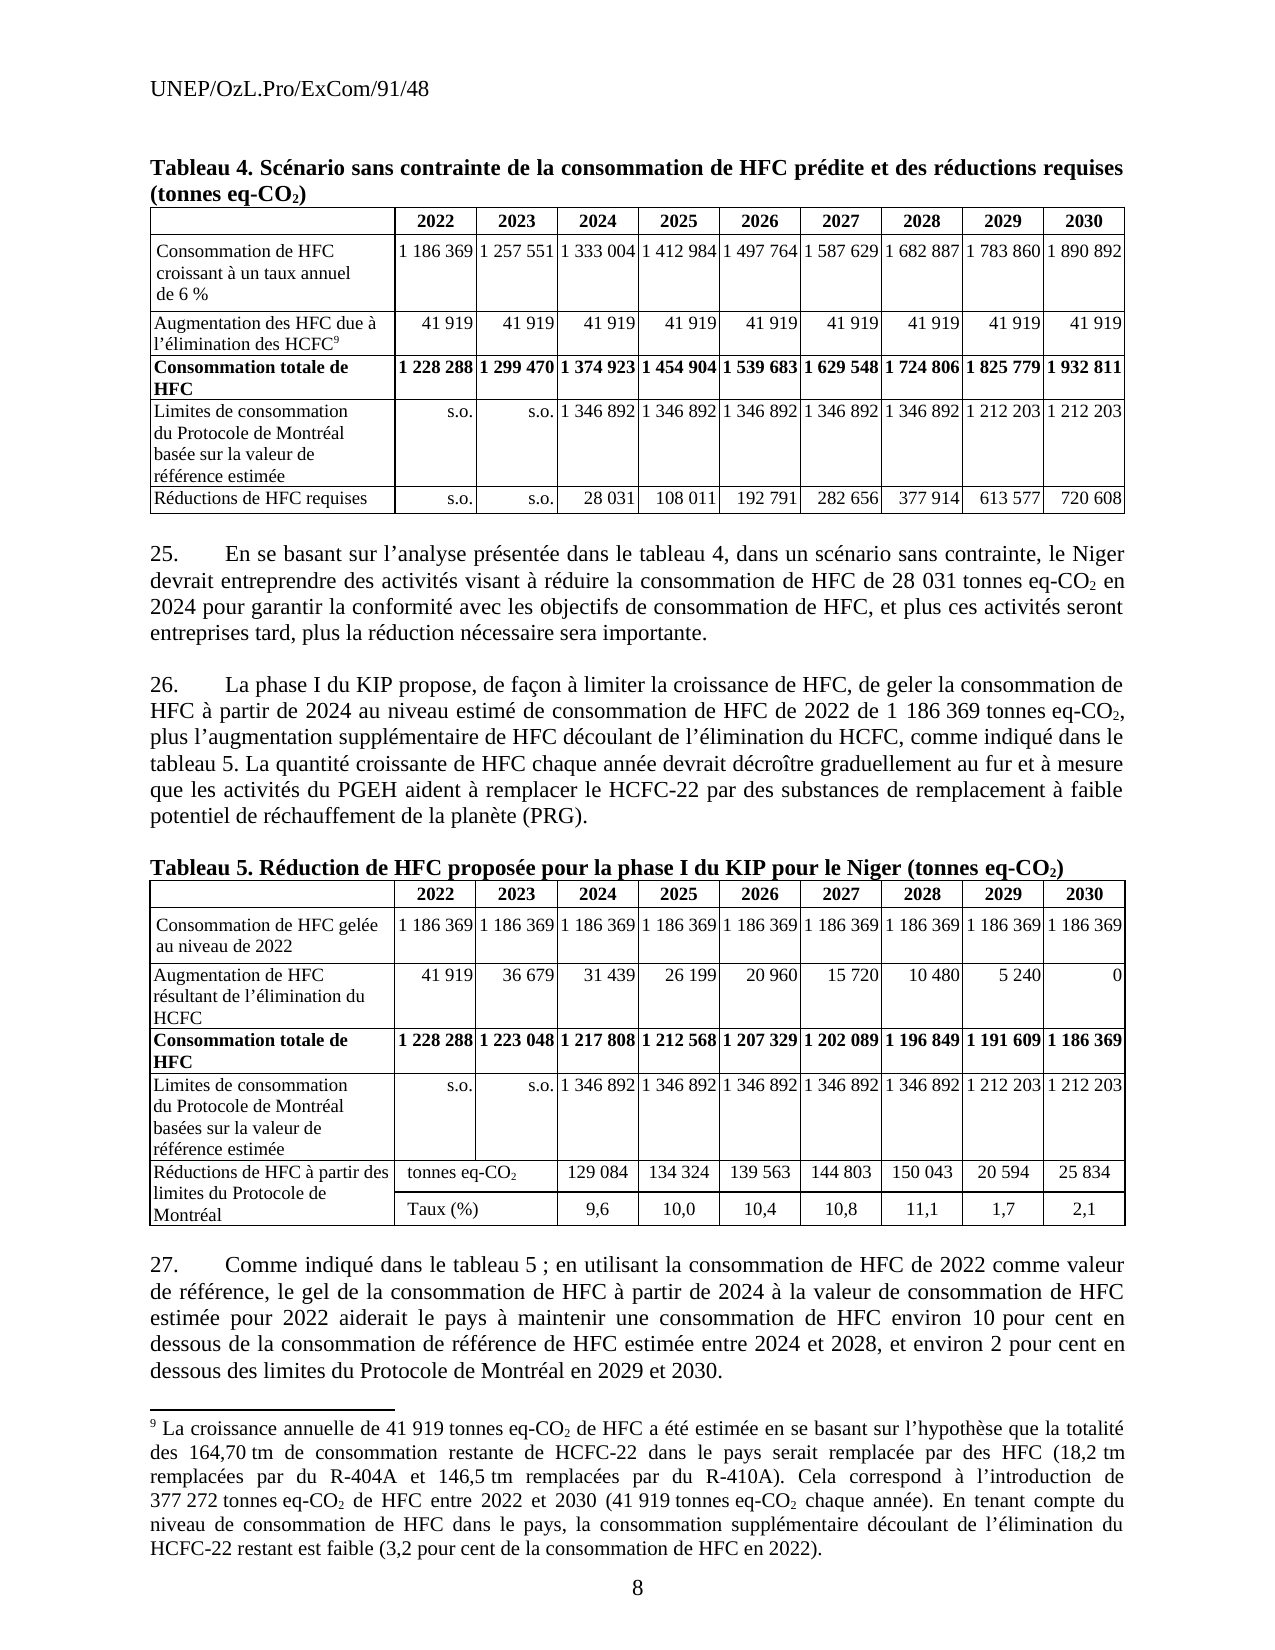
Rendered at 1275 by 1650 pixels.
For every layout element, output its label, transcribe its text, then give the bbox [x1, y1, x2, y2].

table_cell 41 919 [396, 312, 476, 355]
table_cell 1 682 887 [882, 235, 962, 311]
table_cell 1 629 548 [801, 356, 881, 399]
table_cell 1 186 369 [639, 908, 719, 962]
table_cell 41 919 [477, 312, 557, 355]
subtitle En se basant sur l’analyse présentée dans le tableau 4, dans un scénario sans contrainte, le Niger devrait entreprendre des activités visant à réduire la consommation de HFC de 28 031 tonnes eq-CO2 en 2024 pour garantir la conformité avec les objectifs de consommation de HFC, et plus ces activités seront entreprises tard, plus la réduction nécessaire sera importante. [150, 540, 1125, 646]
table_header 2025 [639, 208, 719, 233]
table_cell 5 240 [963, 964, 1043, 1028]
table_cell 41 919 [395, 964, 475, 1028]
table_header [151, 881, 394, 907]
table_cell 41 919 [801, 312, 881, 355]
table_cell 41 919 [882, 312, 962, 355]
table_cell 41 919 [639, 312, 719, 355]
table_cell 1 346 892 [639, 400, 719, 486]
table_header 2022 [396, 208, 476, 233]
table_cell 1 412 984 [639, 235, 719, 311]
table_cell 1 299 470 [477, 356, 557, 399]
table_cell 1 346 892 [639, 1074, 719, 1160]
table_cell 1 217 808 [558, 1029, 638, 1072]
table_header 2027 [801, 208, 881, 233]
table_cell 1 724 806 [882, 356, 962, 399]
table_cell 192 791 [720, 487, 800, 513]
table_cell 9,6 [558, 1193, 638, 1225]
table_cell 108 011 [639, 487, 719, 513]
table_cell 10,4 [720, 1193, 800, 1225]
table_cell 26 199 [639, 964, 719, 1028]
table_header 2023 [477, 208, 557, 233]
table_cell 1 212 203 [1044, 1074, 1124, 1160]
table_cell 1,7 [963, 1193, 1043, 1225]
table_cell 613 577 [963, 487, 1043, 513]
table_cell 1 539 683 [720, 356, 800, 399]
table_cell 720 608 [1044, 487, 1124, 513]
table_cell 15 720 [801, 964, 881, 1028]
table_cell Limites de consommation du Protocole de Montréal basée sur la valeur de référence estimée [151, 400, 394, 486]
table_header 2024 [558, 208, 638, 233]
table_cell 1 186 369 [1044, 1029, 1124, 1072]
table_cell 1 346 892 [882, 400, 962, 486]
table_header 2023 [476, 881, 557, 907]
table_cell 1 228 288 [396, 356, 476, 399]
table_cell 1 333 004 [558, 235, 638, 311]
table_cell s.o. [476, 1074, 557, 1160]
table_header 2022 [395, 881, 475, 907]
table_cell 36 679 [476, 964, 557, 1028]
table_cell 1 346 892 [558, 400, 638, 486]
table_cell 1 186 369 [1044, 908, 1124, 962]
table_cell 1 186 369 [395, 908, 475, 962]
subtitle Comme indiqué dans le tableau 5 ; en utilisant la consommation de HFC de 2022 comme valeur de référence, le gel de la consommation de HFC à partir de 2024 à la valeur de consommation de HFC estimée pour 2022 aiderait le pays à maintenir une consommation de HFC environ 10 pour cent en dessous de la consommation de référence de HFC estimée entre 2024 et 2028, et environ 2 pour cent en dessous des limites du Protocole de Montréal en 2029 et 2030. [150, 1251, 1125, 1383]
table_cell 1 202 089 [801, 1029, 881, 1072]
table_cell Augmentation de HFC résultant de l’élimination du HCFC [151, 964, 394, 1028]
table_cell 1 346 892 [801, 1074, 881, 1160]
table_cell s.o. [396, 400, 476, 486]
table_cell 1 454 904 [639, 356, 719, 399]
table_cell 150 043 [882, 1161, 962, 1191]
table_header 2028 [882, 881, 962, 907]
table_cell 0 [1044, 964, 1124, 1028]
table_cell s.o. [477, 400, 557, 486]
table_header 2028 [882, 208, 962, 233]
table_cell s.o. [395, 1074, 475, 1160]
table_header 2025 [639, 881, 719, 907]
table_cell 139 563 [720, 1161, 800, 1191]
table_cell 1 186 369 [882, 908, 962, 962]
table_cell 1 186 369 [963, 908, 1043, 962]
table_cell Consommation totale de HFC [151, 1029, 394, 1072]
table_cell 1 186 369 [396, 235, 476, 311]
table_cell 10 480 [882, 964, 962, 1028]
table_cell Réductions de HFC à partir des limites du Protocole de Montréal [151, 1161, 394, 1225]
table_header 2029 [963, 208, 1043, 233]
table_cell 1 207 329 [720, 1029, 800, 1072]
table_cell 20 594 [963, 1161, 1043, 1191]
table_cell 1 346 892 [720, 1074, 800, 1160]
table_cell 1 257 551 [477, 235, 557, 311]
table_cell Consommation de HFC gelée au niveau de 2022 [151, 908, 394, 962]
table_cell 1 212 568 [639, 1029, 719, 1072]
table_cell 1 191 609 [963, 1029, 1043, 1072]
table_cell 1 783 860 [963, 235, 1043, 311]
table_cell 1 346 892 [720, 400, 800, 486]
table_cell 1 196 849 [882, 1029, 962, 1072]
table_cell Taux (%) [395, 1193, 557, 1225]
table_cell 1 497 764 [720, 235, 800, 311]
table_cell Consommation de HFC croissant à un taux annuel de 6 % [151, 235, 394, 311]
table_header [151, 208, 394, 233]
table_cell 1 212 203 [963, 1074, 1043, 1160]
text Tableau 5. Réduction de HFC proposée pour la phase I du KIP pour le Niger (tonnes eq-CO2) [150, 854, 1125, 880]
table_header 2030 [1044, 881, 1124, 907]
table_cell 11,1 [882, 1193, 962, 1225]
table_cell 1 228 288 [395, 1029, 475, 1072]
table_header 2030 [1044, 208, 1124, 233]
table_cell tonnes eq-CO2 [395, 1161, 557, 1191]
table_cell 1 890 892 [1044, 235, 1124, 311]
table_cell 282 656 [801, 487, 881, 513]
table_header 2026 [720, 881, 800, 907]
table_cell 1 186 369 [801, 908, 881, 962]
table_header 2026 [720, 208, 800, 233]
table_cell s.o. [396, 487, 476, 513]
table_cell 41 919 [1044, 312, 1124, 355]
subtitle La phase I du KIP propose, de façon à limiter la croissance de HFC, de geler la consommation de HFC à partir de 2024 au niveau estimé de consommation de HFC de 2022 de 1 186 369 tonnes eq-CO2, plus l’augmentation supplémentaire de HFC découlant de l’élimination du HCFC, comme indiqué dans le tableau 5. La quantité croissante de HFC chaque année devrait décroître graduellement au fur et à mesure que les activités du PGEH aident à remplacer le HCFC-22 par des substances de remplacement à faible potentiel de réchauffement de la planète (PRG). [150, 671, 1125, 829]
table_cell 1 212 203 [1044, 400, 1124, 486]
table_cell 41 919 [720, 312, 800, 355]
table_cell 2,1 [1044, 1193, 1124, 1225]
table_cell 10,0 [639, 1193, 719, 1225]
table_cell Augmentation des HFC due à l’élimination des HCFC [151, 312, 394, 355]
table_cell 134 324 [639, 1161, 719, 1191]
table_cell 1 932 811 [1044, 356, 1124, 399]
table_cell 1 223 048 [476, 1029, 557, 1072]
table_cell 31 439 [558, 964, 638, 1028]
table_cell 129 084 [558, 1161, 638, 1191]
table_cell 25 834 [1044, 1161, 1124, 1191]
table_cell 1 587 629 [801, 235, 881, 311]
table_cell 377 914 [882, 487, 962, 513]
table_cell Réductions de HFC requises [151, 487, 394, 513]
table_cell 1 186 369 [720, 908, 800, 962]
table_cell 41 919 [558, 312, 638, 355]
table_cell 1 212 203 [963, 400, 1043, 486]
table_cell Consommation totale de HFC [151, 356, 394, 399]
text Tableau 4. Scénario sans contrainte de la consommation de HFC prédite et des réductions requises (tonnes eq-CO2) [150, 154, 1125, 207]
table_header 2029 [963, 881, 1043, 907]
table_cell 20 960 [720, 964, 800, 1028]
table_cell 1 186 369 [476, 908, 557, 962]
table_cell 28 031 [558, 487, 638, 513]
table_cell 1 374 923 [558, 356, 638, 399]
table_cell 144 803 [801, 1161, 881, 1191]
table_cell s.o. [477, 487, 557, 513]
table_cell 1 346 892 [558, 1074, 638, 1160]
table_cell 41 919 [963, 312, 1043, 355]
table_cell Limites de consommation du Protocole de Montréal basées sur la valeur de référence estimée [151, 1074, 394, 1160]
table_cell 10,8 [801, 1193, 881, 1225]
table_header 2024 [558, 881, 638, 907]
table_cell 1 346 892 [801, 400, 881, 486]
table_cell 1 186 369 [558, 908, 638, 962]
table_cell 1 346 892 [882, 1074, 962, 1160]
table_cell 1 825 779 [963, 356, 1043, 399]
table_header 2027 [801, 881, 881, 907]
